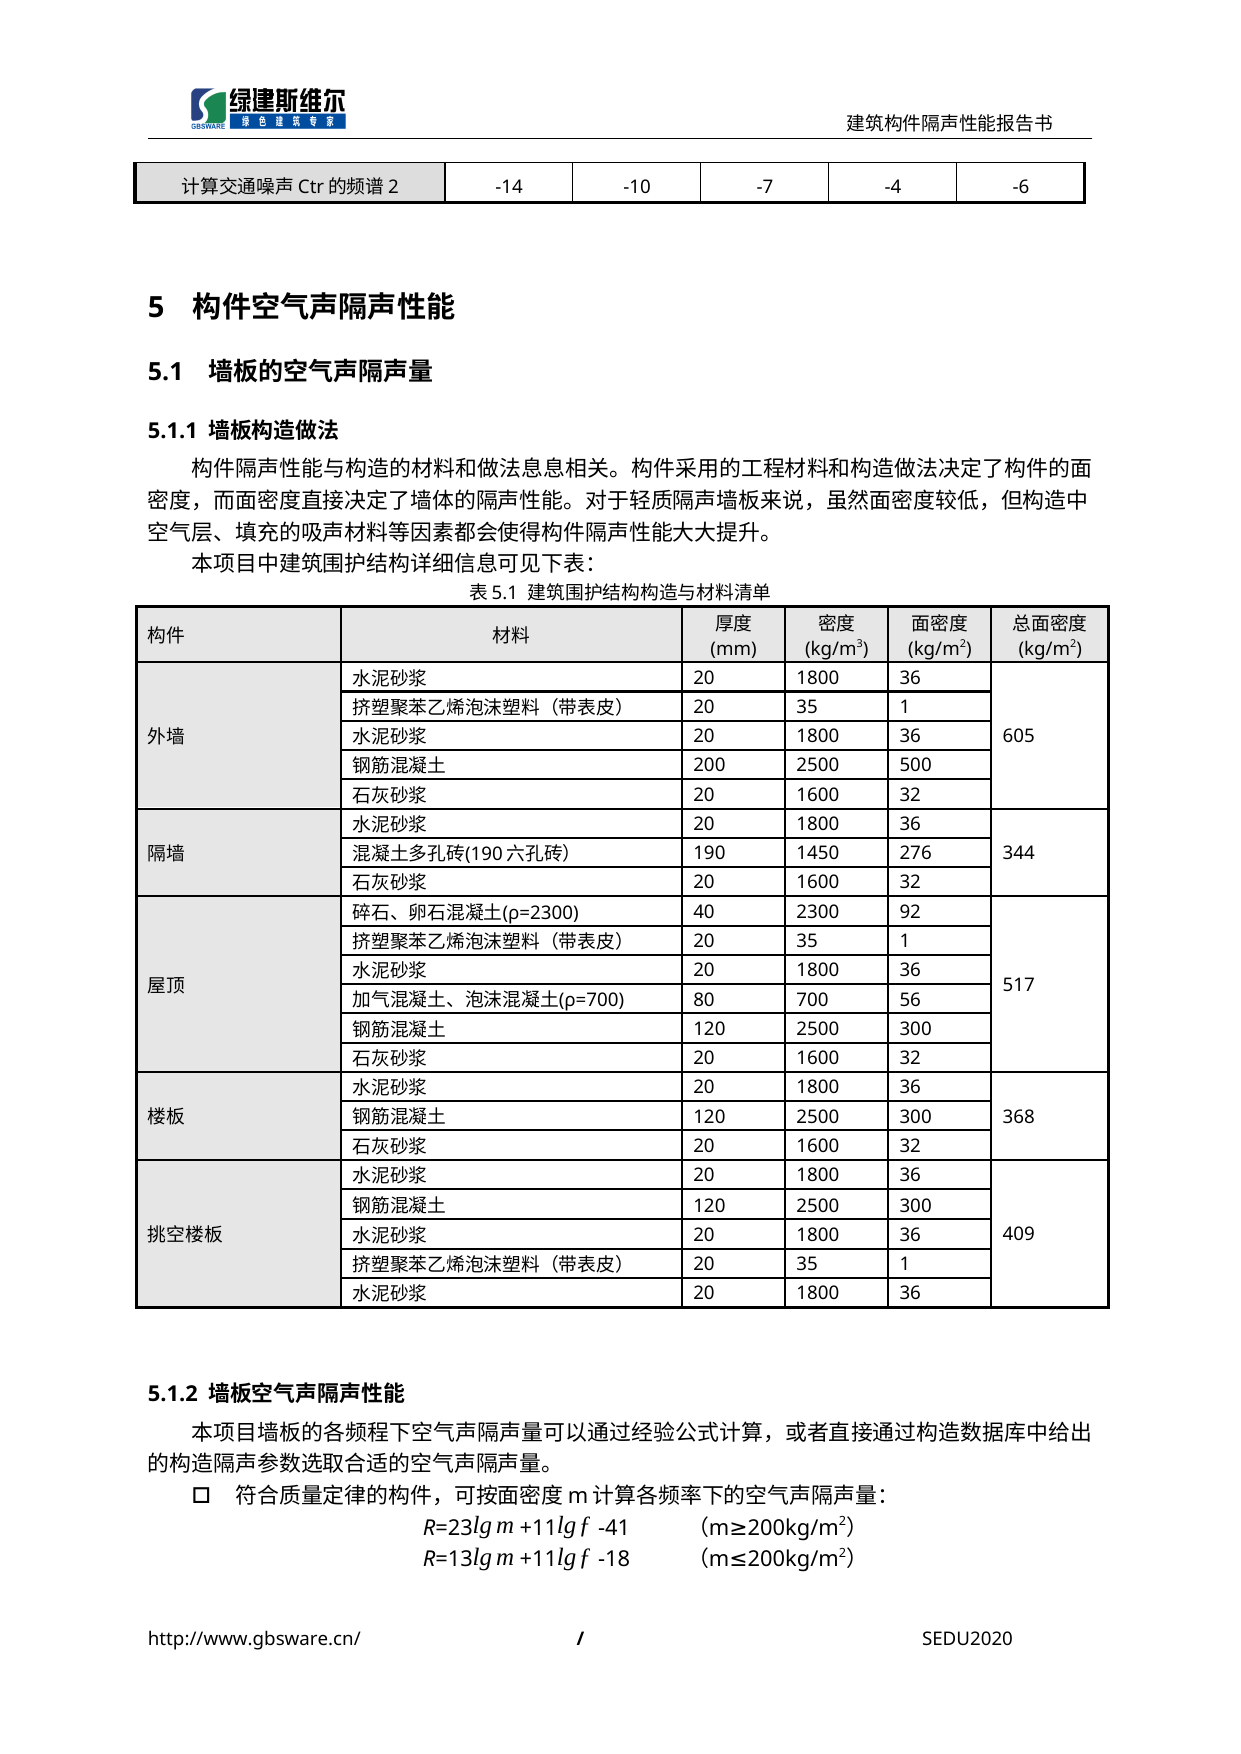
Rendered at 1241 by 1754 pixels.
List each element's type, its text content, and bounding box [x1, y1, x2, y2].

table_cell 1 [889, 693, 990, 719]
table_cell 20 [683, 810, 784, 837]
table_cell 120 [683, 1190, 784, 1218]
table_cell -14 [446, 163, 572, 201]
table_header 构件 [138, 608, 340, 661]
table_cell 屋顶 [138, 897, 340, 1071]
table_cell 2500 [786, 1102, 887, 1129]
table_cell 32 [889, 780, 990, 807]
table_cell 挤塑聚苯乙烯泡沫塑料（带表皮） [342, 1250, 681, 1277]
table_cell 楼板 [138, 1073, 340, 1159]
text R=23 +11 -41 （m≥200kg/m2） [198, 1510, 1092, 1541]
table_cell 200 [683, 751, 784, 778]
table_cell 钢筋混凝土 [342, 1014, 681, 1042]
table_cell 20 [683, 1044, 784, 1071]
table_cell 36 [889, 810, 990, 837]
table_cell 605 [992, 663, 1107, 807]
table_cell 36 [889, 722, 990, 749]
table_cell 外墙 [138, 663, 340, 807]
table_cell 混凝土多孔砖(190六孔砖） [342, 839, 681, 866]
picture [187, 88, 347, 130]
table_cell 1800 [786, 722, 887, 749]
text 构件隔声性能与构造的材料和做法息息相关。构件采用的工程材料和构造做法决定了构件的面密度，而面密度直接决定了墙体的隔声性能。对于轻质隔声墙板来说，虽然面密度较低，但构造中空气层、填充的吸声材料等因素都会使得构件隔声性能大大提升。 [148, 451, 1092, 546]
table_cell 35 [786, 693, 887, 719]
table_cell 20 [683, 780, 784, 807]
table_cell 35 [786, 927, 887, 954]
table_cell 409 [992, 1161, 1107, 1306]
table_cell 水泥砂浆 [342, 810, 681, 837]
table_cell 300 [889, 1190, 990, 1218]
subtitle 墙板构造做法 [148, 413, 1092, 445]
table_cell 1800 [786, 1220, 887, 1247]
table_cell 300 [889, 1102, 990, 1129]
table_cell 35 [786, 1250, 887, 1277]
table_cell 20 [683, 663, 784, 690]
table_cell 钢筋混凝土 [342, 751, 681, 778]
table_cell 120 [683, 1102, 784, 1129]
table_cell 1800 [786, 663, 887, 690]
table_cell 1800 [786, 1161, 887, 1188]
table_cell 1600 [786, 1044, 887, 1071]
table_cell 20 [683, 927, 784, 954]
table_cell 水泥砂浆 [342, 663, 681, 690]
table_cell 20 [683, 1073, 784, 1100]
table_cell 36 [889, 1161, 990, 1188]
table_cell 1450 [786, 839, 887, 866]
table_cell 2500 [786, 1190, 887, 1218]
table_header 材料 [342, 608, 681, 661]
table_cell 190 [683, 839, 784, 866]
table_cell 水泥砂浆 [342, 1279, 681, 1306]
table_cell 32 [889, 868, 990, 895]
table_cell 56 [889, 985, 990, 1012]
table_cell 钢筋混凝土 [342, 1102, 681, 1129]
table_cell 1800 [786, 1279, 887, 1306]
table_cell 20 [683, 956, 784, 983]
table_cell 20 [683, 1161, 784, 1188]
text R=13 +11 -18 （m≤200kg/m2） [198, 1541, 1092, 1573]
table_cell 20 [683, 1279, 784, 1306]
text 本项目中建筑围护结构详细信息可见下表： [148, 546, 1092, 578]
table_cell 2300 [786, 897, 887, 924]
table_cell 344 [992, 810, 1107, 895]
table_cell 水泥砂浆 [342, 722, 681, 749]
table_cell 计算交通噪声Ctr的频谱2 [137, 163, 444, 201]
table_cell 20 [683, 1250, 784, 1277]
table_cell 1800 [786, 956, 887, 983]
table_header 密度(kg/m3) [786, 608, 887, 661]
table_cell 1800 [786, 1073, 887, 1100]
table_cell 20 [683, 1220, 784, 1247]
table_cell 500 [889, 751, 990, 778]
table_cell 700 [786, 985, 887, 1012]
table_cell 92 [889, 897, 990, 924]
table_cell 517 [992, 897, 1107, 1071]
table_cell 隔墙 [138, 810, 340, 895]
table_cell 1600 [786, 868, 887, 895]
table_cell 120 [683, 1014, 784, 1042]
table_cell 32 [889, 1044, 990, 1071]
table_cell 1 [889, 927, 990, 954]
table_cell 挤塑聚苯乙烯泡沫塑料（带表皮） [342, 693, 681, 719]
table_cell -6 [957, 163, 1083, 201]
table_cell 钢筋混凝土 [342, 1190, 681, 1218]
table_cell -7 [701, 163, 828, 201]
table_cell 石灰砂浆 [342, 1044, 681, 1071]
subtitle 墙板空气声隔声性能 [148, 1376, 1092, 1408]
table_cell 水泥砂浆 [342, 1161, 681, 1188]
table_cell 1 [889, 1250, 990, 1277]
table_cell 碎石、卵石混凝土(ρ=2300) [342, 897, 681, 924]
table_cell 挑空楼板 [138, 1161, 340, 1306]
subtitle 构件空气声隔声性能 [148, 284, 1092, 326]
table_header 面密度(kg/m2) [889, 608, 990, 661]
table_header 总面密度(kg/m2) [992, 608, 1107, 661]
table_cell 石灰砂浆 [342, 1131, 681, 1159]
table_cell 水泥砂浆 [342, 956, 681, 983]
table_cell 水泥砂浆 [342, 1073, 681, 1100]
subtitle 墙板的空气声隔声量 [148, 351, 1092, 388]
table_cell 368 [992, 1073, 1107, 1159]
table_cell 20 [683, 722, 784, 749]
table_cell 1800 [786, 810, 887, 837]
table_cell 36 [889, 1073, 990, 1100]
table_cell 20 [683, 868, 784, 895]
table_cell 1600 [786, 780, 887, 807]
table_cell 20 [683, 1131, 784, 1159]
table_cell 1600 [786, 1131, 887, 1159]
table_cell 加气混凝土、泡沫混凝土(ρ=700) [342, 985, 681, 1012]
table_cell 2500 [786, 1014, 887, 1042]
table_cell 石灰砂浆 [342, 780, 681, 807]
table_cell -4 [829, 163, 956, 201]
table_cell 36 [889, 663, 990, 690]
table_cell 276 [889, 839, 990, 866]
table_cell 32 [889, 1131, 990, 1159]
table_cell -10 [573, 163, 700, 201]
table_cell 水泥砂浆 [342, 1220, 681, 1247]
text 本项目墙板的各频程下空气声隔声量可以通过经验公式计算，或者直接通过构造数据库中给出的构造隔声参数选取合适的空气声隔声量。 [148, 1414, 1092, 1478]
table_cell 80 [683, 985, 784, 1012]
list 符合质量定律的构件，可按面密度m计算各频率下的空气声隔声量： [191, 1478, 1092, 1510]
table_cell 挤塑聚苯乙烯泡沫塑料（带表皮） [342, 927, 681, 954]
table_cell 2500 [786, 751, 887, 778]
table_cell 36 [889, 956, 990, 983]
table_cell 20 [683, 693, 784, 719]
table_cell 36 [889, 1220, 990, 1247]
table_cell 36 [889, 1279, 990, 1306]
table_header 厚度(mm) [683, 608, 784, 661]
text 表5.1 建筑围护结构构造与材料清单 [148, 578, 1092, 605]
table_cell 石灰砂浆 [342, 868, 681, 895]
table_cell 40 [683, 897, 784, 924]
table_cell 300 [889, 1014, 990, 1042]
